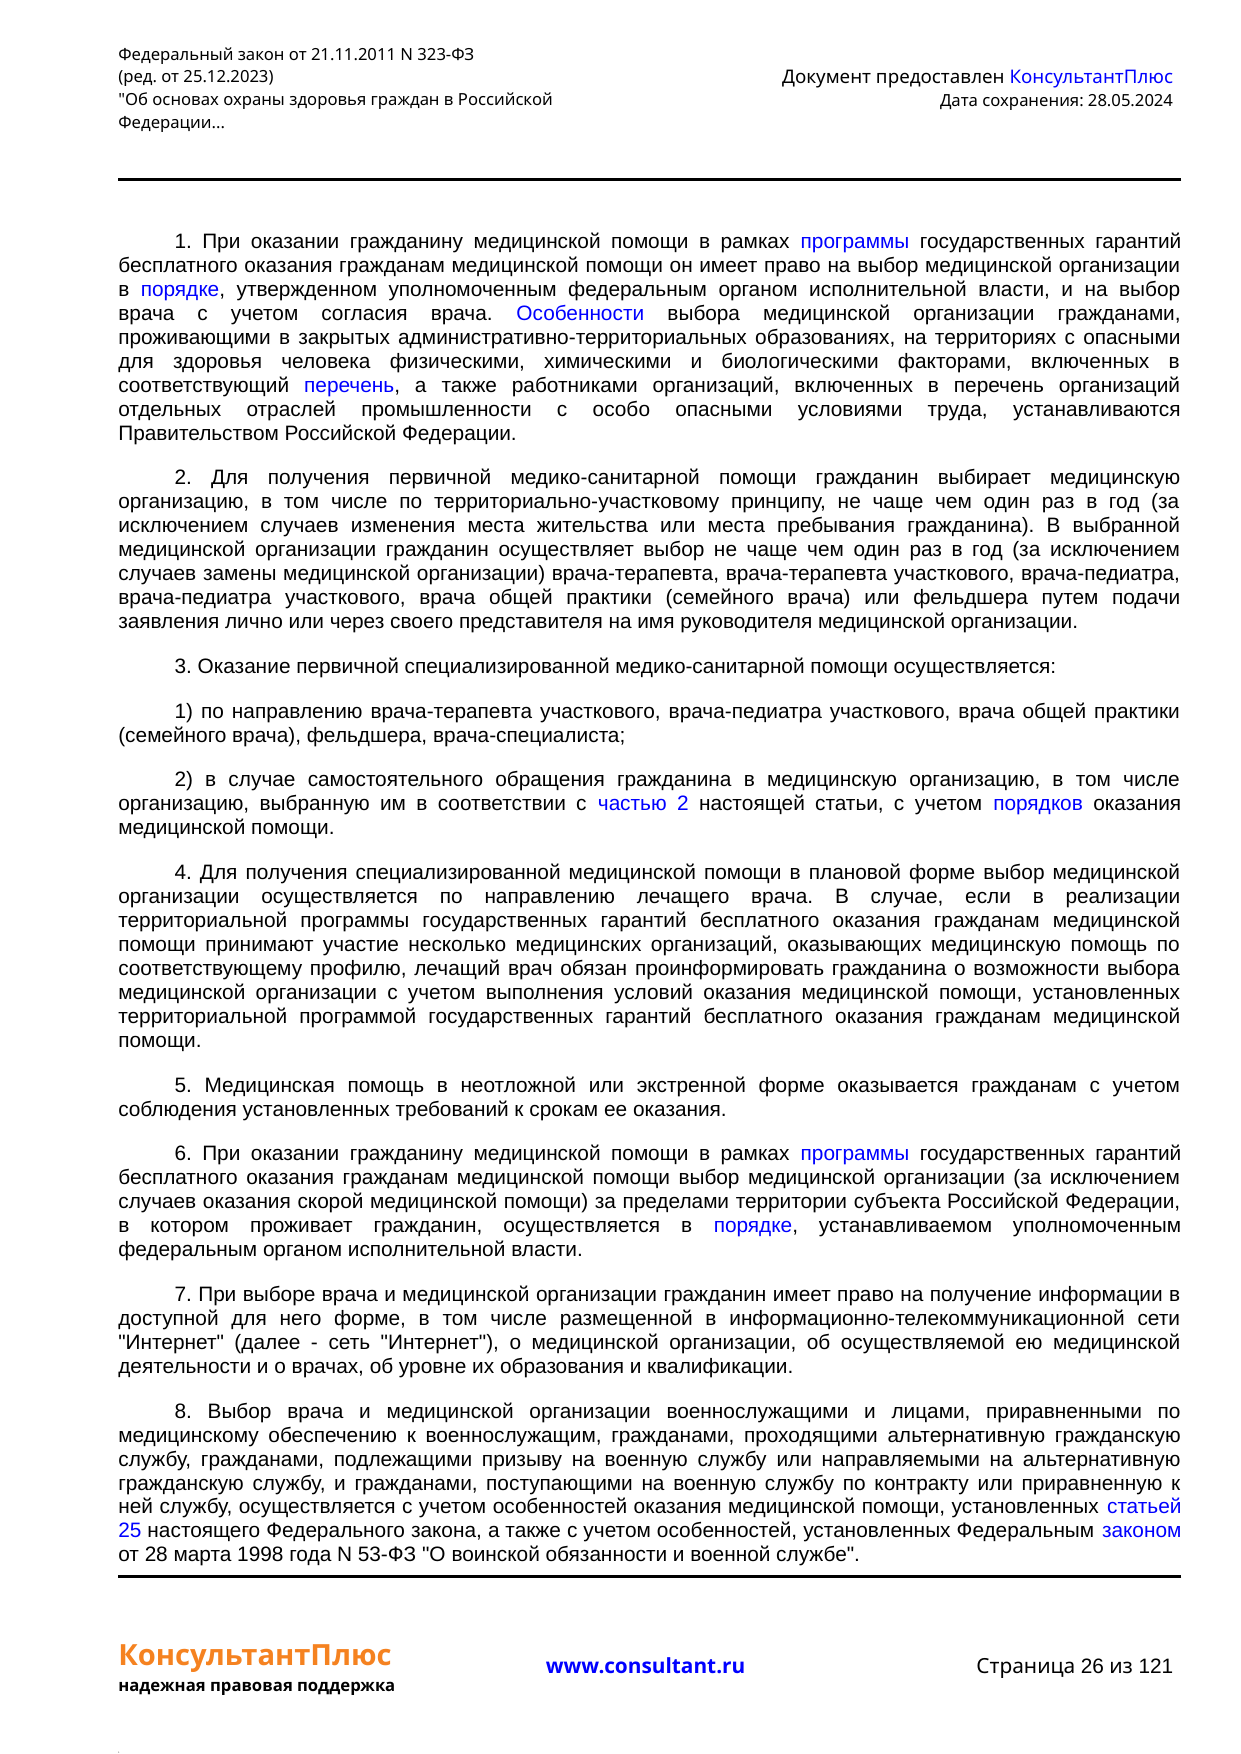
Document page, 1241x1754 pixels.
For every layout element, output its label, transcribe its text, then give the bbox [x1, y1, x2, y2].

text 6. При оказании гражданину медицинской помощи в рамках программы государственных гарантий бесплатного оказания гражданам медицинской помощи выбор медицинской организации (за исключением случаев оказания скорой медицинской помощи) за пределами территории субъекта Российской Федерации, в котором проживает гражданин, осуществляется в порядке, устанавливаемом уполномоченным федеральным органом исполнительной власти. [118, 1141, 1181, 1261]
text 3. Оказание первичной специализированной медико-санитарной помощи осуществляется: [118, 654, 1181, 678]
text 1) по направлению врача-терапевта участкового, врача-педиатра участкового, врача общей практики (семейного врача), фельдшера, врача-специалиста; [118, 698, 1181, 746]
text 2. Для получения первичной медико-санитарной помощи гражданин выбирает медицинскую организацию, в том числе по территориально-участковому принципу, не чаще чем один раз в год (за исключением случаев изменения места жительства или места пребывания гражданина). В выбранной медицинской организации гражданин осуществляет выбор не чаще чем один раз в год (за исключением случаев замены медицинской организации) врача-терапевта, врача-терапевта участкового, врача-педиатра, врача-педиатра участкового, врача общей практики (семейного врача) или фельдшера путем подачи заявления лично или через своего представителя на имя руководителя медицинской организации. [118, 465, 1181, 633]
text 1. При оказании гражданину медицинской помощи в рамках программы государственных гарантий бесплатного оказания гражданам медицинской помощи он имеет право на выбор медицинской организации в порядке, утвержденном уполномоченным федеральным органом исполнительной власти, и на выбор врача с учетом согласия врача. Особенности выбора медицинской организации гражданами, проживающими в закрытых административно-территориальных образованиях, на территориях с опасными для здоровья человека физическими, химическими и биологическими факторами, включенных в соответствующий перечень, а также работниками организаций, включенных в перечень организаций отдельных отраслей промышленности с особо опасными условиями труда, устанавливаются Правительством Российской Федерации. [118, 229, 1181, 444]
text 8. Выбор врача и медицинской организации военнослужащими и лицами, приравненными по медицинскому обеспечению к военнослужащим, гражданами, проходящими альтернативную гражданскую службу, гражданами, подлежащими призыву на военную службу или направляемыми на альтернативную гражданскую службу, и гражданами, поступающими на военную службу по контракту или приравненную к ней службу, осуществляется с учетом особенностей оказания медицинской помощи, установленных статьей 25 настоящего Федерального закона, а также с учетом особенностей, установленных Федеральным законом от 28 марта 1998 года N 53-ФЗ "О воинской обязанности и военной службе". [118, 1398, 1181, 1566]
text 2) в случае самостоятельного обращения гражданина в медицинскую организацию, в том числе организацию, выбранную им в соответствии с частью 2 настоящей статьи, с учетом порядков оказания медицинской помощи. [118, 767, 1181, 839]
text 7. При выборе врача и медицинской организации гражданин имеет право на получение информации в доступной для него форме, в том числе размещенной в информационно-телекоммуникационной сети "Интернет" (далее - сеть "Интернет"), о медицинской организации, об осуществляемой ею медицинской деятельности и о врачах, об уровне их образования и квалификации. [118, 1282, 1181, 1378]
text 4. Для получения специализированной медицинской помощи в плановой форме выбор медицинской организации осуществляется по направлению лечащего врача. В случае, если в реализации территориальной программы государственных гарантий бесплатного оказания гражданам медицинской помощи принимают участие несколько медицинских организаций, оказывающих медицинскую помощь по соответствующему профилю, лечащий врач обязан проинформировать гражданина о возможности выбора медицинской организации с учетом выполнения условий оказания медицинской помощи, установленных территориальной программой государственных гарантий бесплатного оказания гражданам медицинской помощи. [118, 860, 1181, 1052]
text 5. Медицинская помощь в неотложной или экстренной форме оказывается гражданам с учетом соблюдения установленных требований к срокам ее оказания. [118, 1072, 1181, 1120]
